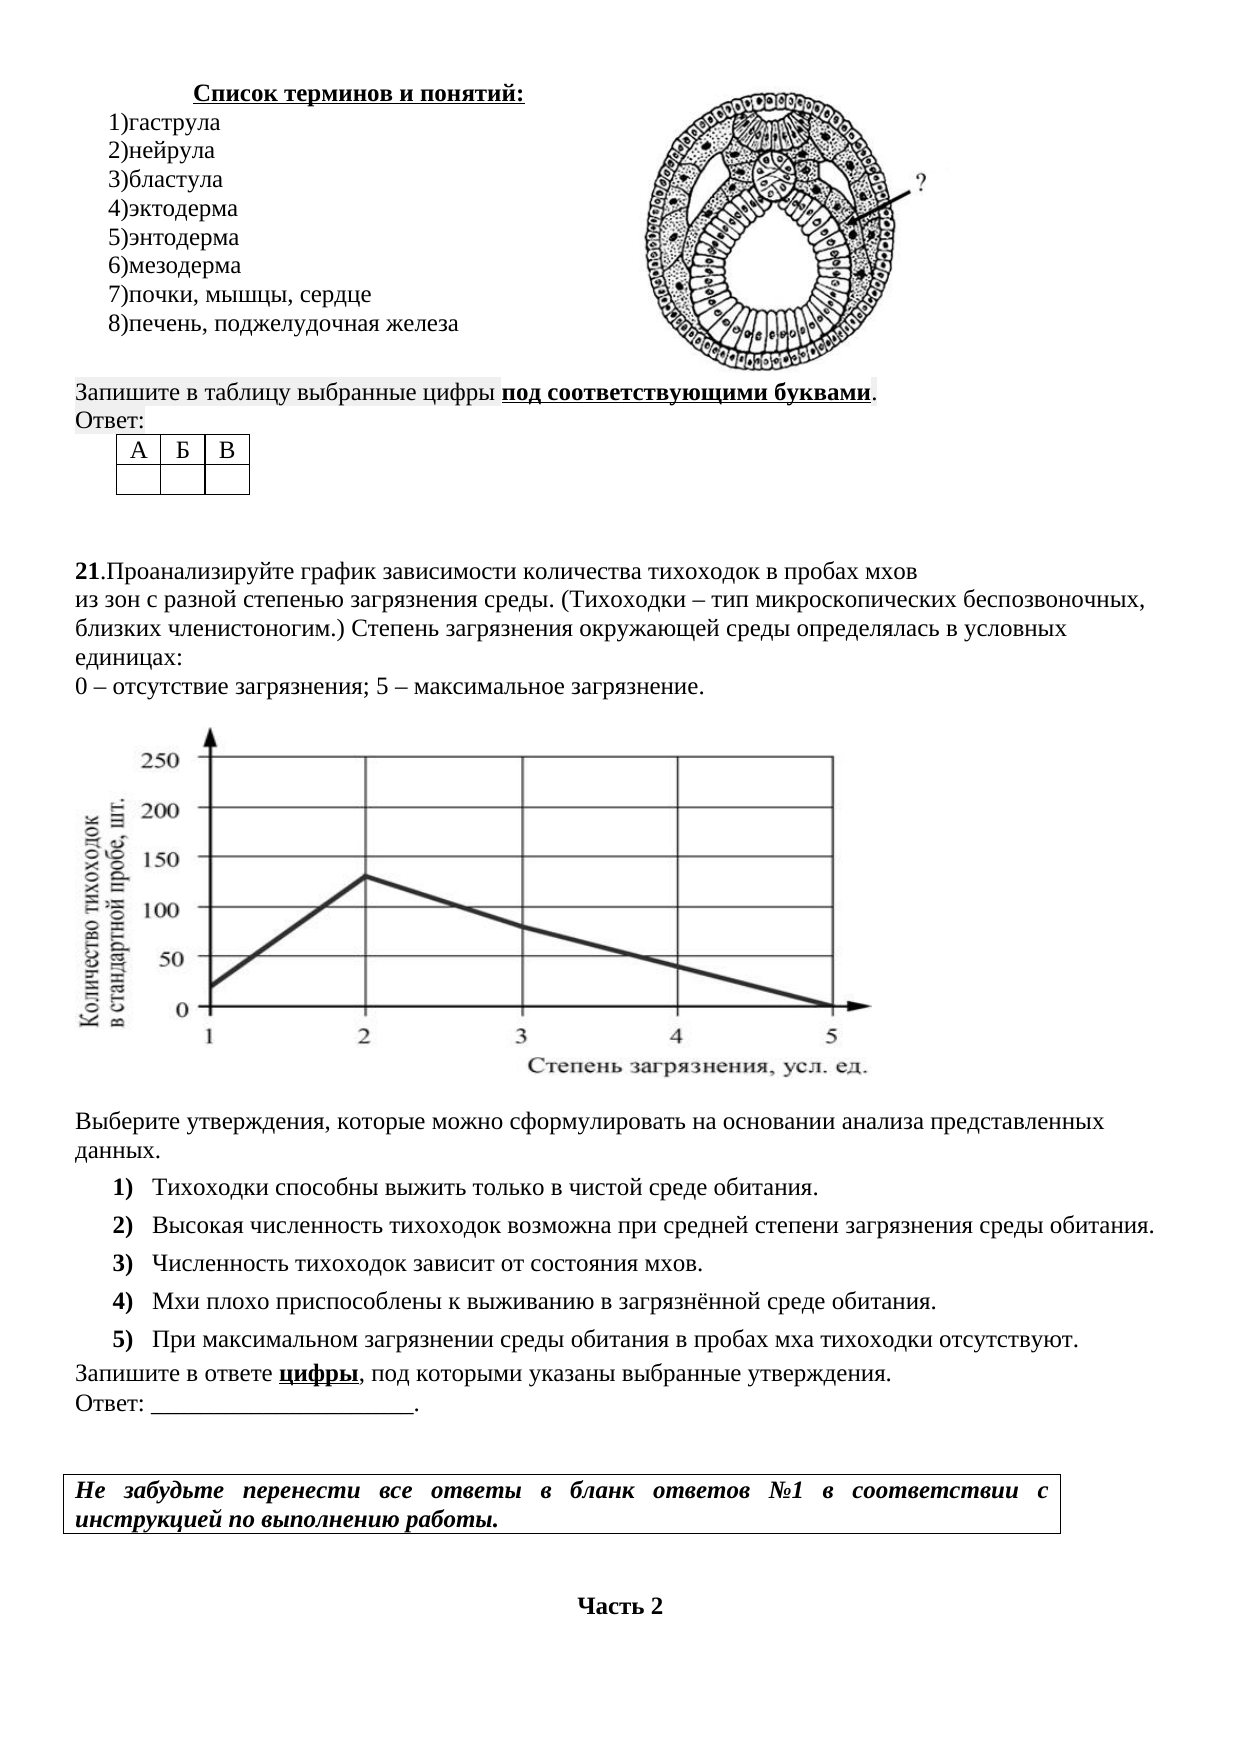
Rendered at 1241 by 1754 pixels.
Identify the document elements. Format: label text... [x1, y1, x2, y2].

text Ответ: _____________________. [75, 1388, 1165, 1417]
table_header Не забудьте перенести все ответы в бланк ответов №1 в соответствии с инструкцией по выполнению работы. [64, 1475, 1060, 1533]
table_cell Запишите в ответе цифры, под которыми указаны выбранные утверждения. [74, 1166, 1164, 1388]
picture [631, 78, 949, 376]
picture [75, 727, 872, 1079]
table_cell 21.Проанализируйте график зависимости количества тихоходок в пробах мхов из зон с разной степенью загрязнения среды. (Тихоходки – тип микроскопических беспозвоночных, близких членистоногим.) Степень загрязнения окружающей среды определялась в условных единицах: 0 – отсутствие загрязнения; 5 – максимальное загрязнение. Выберите утверждения, которые можно сформулировать на основании анализа представленных данных. [74, 497, 1164, 1166]
table_cell Запишите в таблицу выбранные цифры под соответствующими буквами. Ответ: [74, 75, 1164, 497]
text Часть 2 [75, 1591, 1165, 1620]
